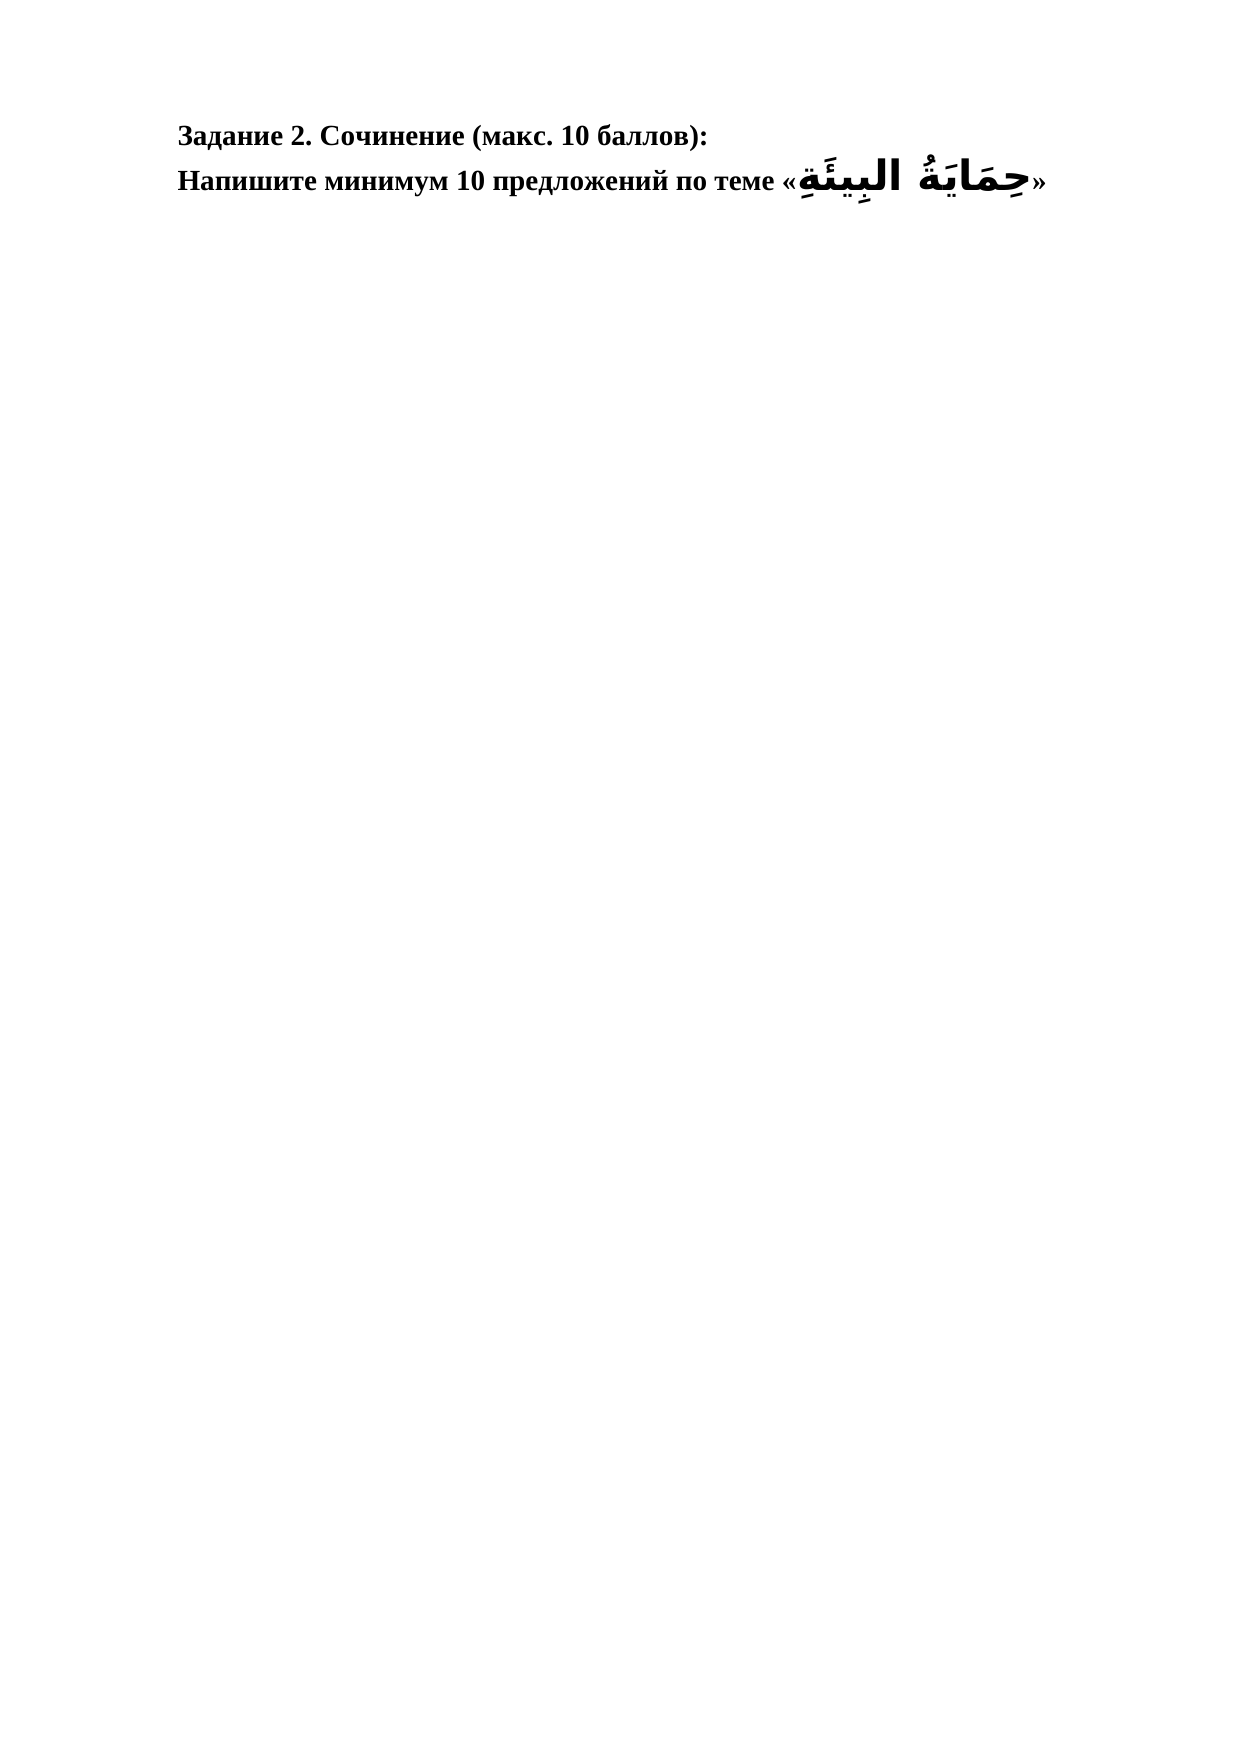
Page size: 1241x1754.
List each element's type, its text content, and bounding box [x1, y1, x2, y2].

text Задание 2. Сочинение (макс. 10 баллов): [177, 118, 1152, 152]
text Напишите минимум 10 предложений по теме «حِمَايَةُ البِيئَةِ» [177, 152, 1152, 200]
